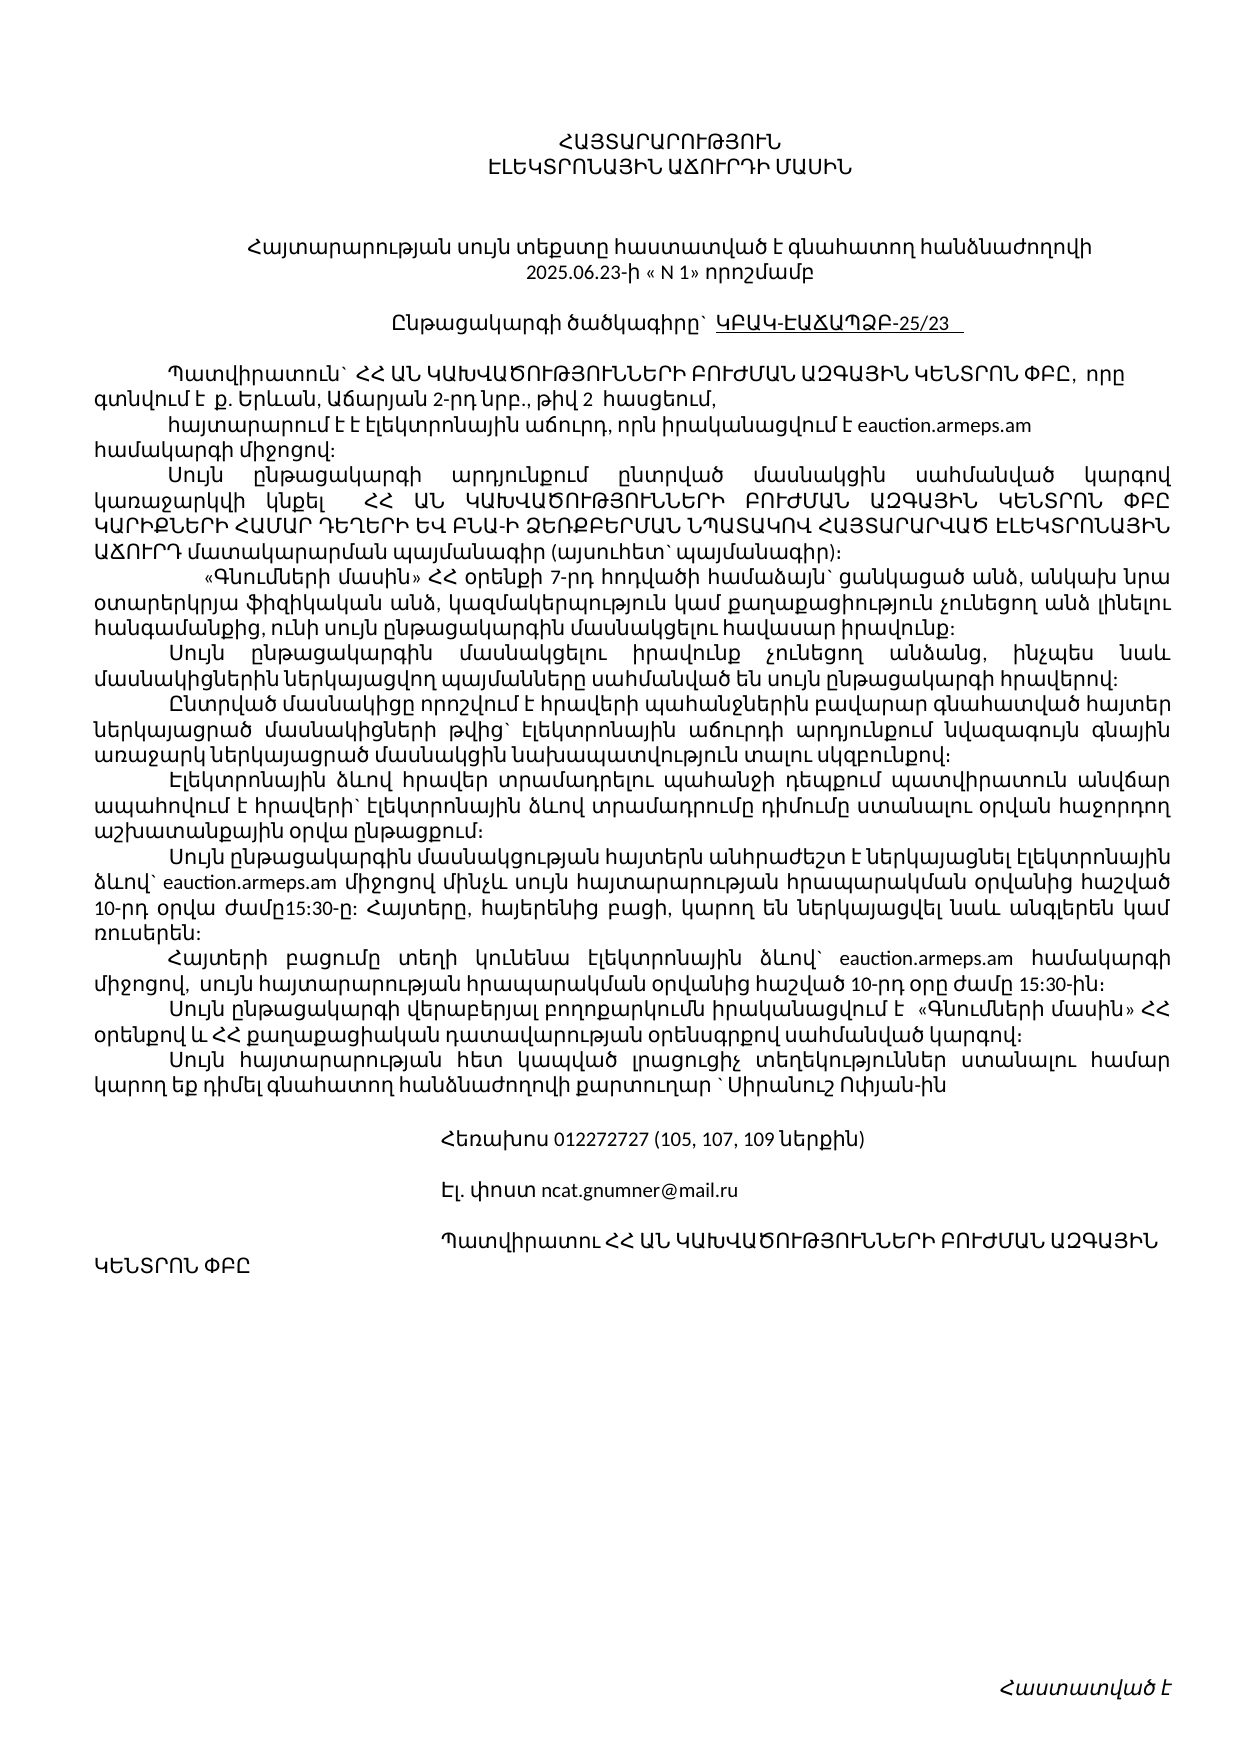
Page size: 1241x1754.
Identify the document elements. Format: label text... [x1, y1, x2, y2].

text ԷԼԵԿՏՐՈՆԱՅԻՆ ԱՃՈՒՐԴԻ ՄԱՍԻՆ [94, 154, 1171, 180]
text Պատվիրատու ՀՀ ԱՆ ԿԱԽՎԱԾՈՒԹՅՈՒՆՆԵՐԻ ԲՈՒԺՄԱՆ ԱԶԳԱՅԻՆ ԿԵՆՏՐՈՆ ՓԲԸ [94, 1228, 1171, 1279]
text Հեռախոս 012272727 (105, 107, 109 ներքին) [94, 1126, 1171, 1152]
text Ընտրված մասնակիցը որոշվում է հրավերի պահանջներին բավարար գնահատված հայտեր ներկայացրած մասնակիցների թվից` էլեկտրոնային աճուրդի արդյունքում նվազագույն գնային առաջարկ ներկայացրած մասնակցին նախապատվություն տալու սկզբունքով։ [94, 691, 1171, 768]
text Սույն ընթացակարգի արդյունքում ընտրված մասնակցին սահմանված կարգով կառաջարկվի կնքել ՀՀ ԱՆ ԿԱԽՎԱԾՈՒԹՅՈՒՆՆԵՐԻ ԲՈՒԺՄԱՆ ԱԶԳԱՅԻՆ ԿԵՆՏՐՈՆ ՓԲԸ ԿԱՐԻՔՆԵՐԻ ՀԱՄԱՐ ԴԵՂԵՐԻ ԵՎ ԲՆԱ-Ի ՁԵՌՔԲԵՐՄԱՆ ՆՊԱՏԱԿՈՎ ՀԱՅՏԱՐԱՐՎԱԾ ԷԼԵԿՏՐՈՆԱՅԻՆ ԱՃՈՒՐԴ մատակարարման պայմանագիր (այսուհետ` պայմանագիր)։ [94, 463, 1171, 564]
text Հայտարարության սույն տեքստը հաստատված է գնահատող հանձնաժողովի [94, 234, 1171, 259]
text 2025.06.23 -ի « N 1» որոշմամբ [94, 259, 1171, 285]
text «Գնումների մասին» ՀՀ օրենքի 7-րդ հոդվածի համաձայն` ցանկացած անձ, անկախ նրա օտարերկրյա ֆիզիկական անձ, կազմակերպություն կամ քաղաքացիություն չունեցող անձ լինելու հանգամանքից, ունի սույն ընթացակարգին մասնակցելու հավասար իրավունք: [94, 564, 1171, 641]
text հայտարարում է է էլեկտրոնային աճուրդ, որն իրականացվում է eauction.armeps.am համակարգի միջոցով: [94, 412, 1171, 463]
text Սույն ընթացակարգին մասնակցության հայտերն անհրաժեշտ է ներկայացնել էլեկտրոնային ձևով` eauction.armeps.am միջոցով մինչև սույն հայտարարության հրապարակման օրվանից հաշված 10-րդ օրվա ժամը15:30-ը: Հայտերը, հայերենից բացի, կարող են ներկայացվել նաև անգլերեն կամ ռուսերեն: [94, 844, 1171, 946]
text ՀԱՅՏԱՐԱՐՈՒԹՅՈՒՆ [94, 129, 1171, 154]
text Պատվիրատուն` ՀՀ ԱՆ ԿԱԽՎԱԾՈՒԹՅՈՒՆՆԵՐԻ ԲՈՒԺՄԱՆ ԱԶԳԱՅԻՆ ԿԵՆՏՐՈՆ ՓԲԸ, որը գտնվում է ք. Երևան, Աճարյան 2-րդ նրբ., թիվ 2 հասցեում, [94, 361, 1171, 412]
text Սույն ընթացակարգի վերաբերյալ բողոքարկումն իրականացվում է «Գնումների մասին» ՀՀ օրենքով և ՀՀ քաղաքացիական դատավարության օրենսգրքով սահմանված կարգով։ [94, 996, 1171, 1047]
text Սույն ընթացակարգին մասնակցելու իրավունք չունեցող անձանց, ինչպես նաև մասնակիցներին ներկայացվող պայմանները սահմանված են սույն ընթացակարգի հրավերով: [94, 641, 1171, 691]
text Ընթացակարգի ծածկագիրը` ԿԲԱԿ-ԷԱՃԱՊՁԲ-25/23 [94, 310, 1171, 336]
text Էլեկտրոնային ձևով հրավեր տրամադրելու պահանջի դեպքում պատվիրատուն անվճար ապահովում է հրավերի` էլեկտրոնային ձևով տրամադրումը դիմումը ստանալու օրվան հաջորդող աշխատանքային օրվա ընթացքում։ [94, 768, 1171, 844]
text Հաստատված է [94, 1675, 1171, 1701]
text Էլ. փոստ ncat.gnumner@mail.ru [94, 1177, 1171, 1203]
text Հայտերի բացումը տեղի կունենա էլեկտրոնային ձևով` eauction.armeps.am համակարգի միջոցով, սույն հայտարարության հրապարակման օրվանից հաշված 10-րդ օրը ժամը 15:30-ին։ [94, 946, 1171, 996]
text Սույն հայտարարության հետ կապված լրացուցիչ տեղեկություններ ստանալու համար կարող եք դիմել գնահատող հանձնաժողովի քարտուղար ` Սիրանուշ Ոփյան-ին [94, 1047, 1171, 1098]
